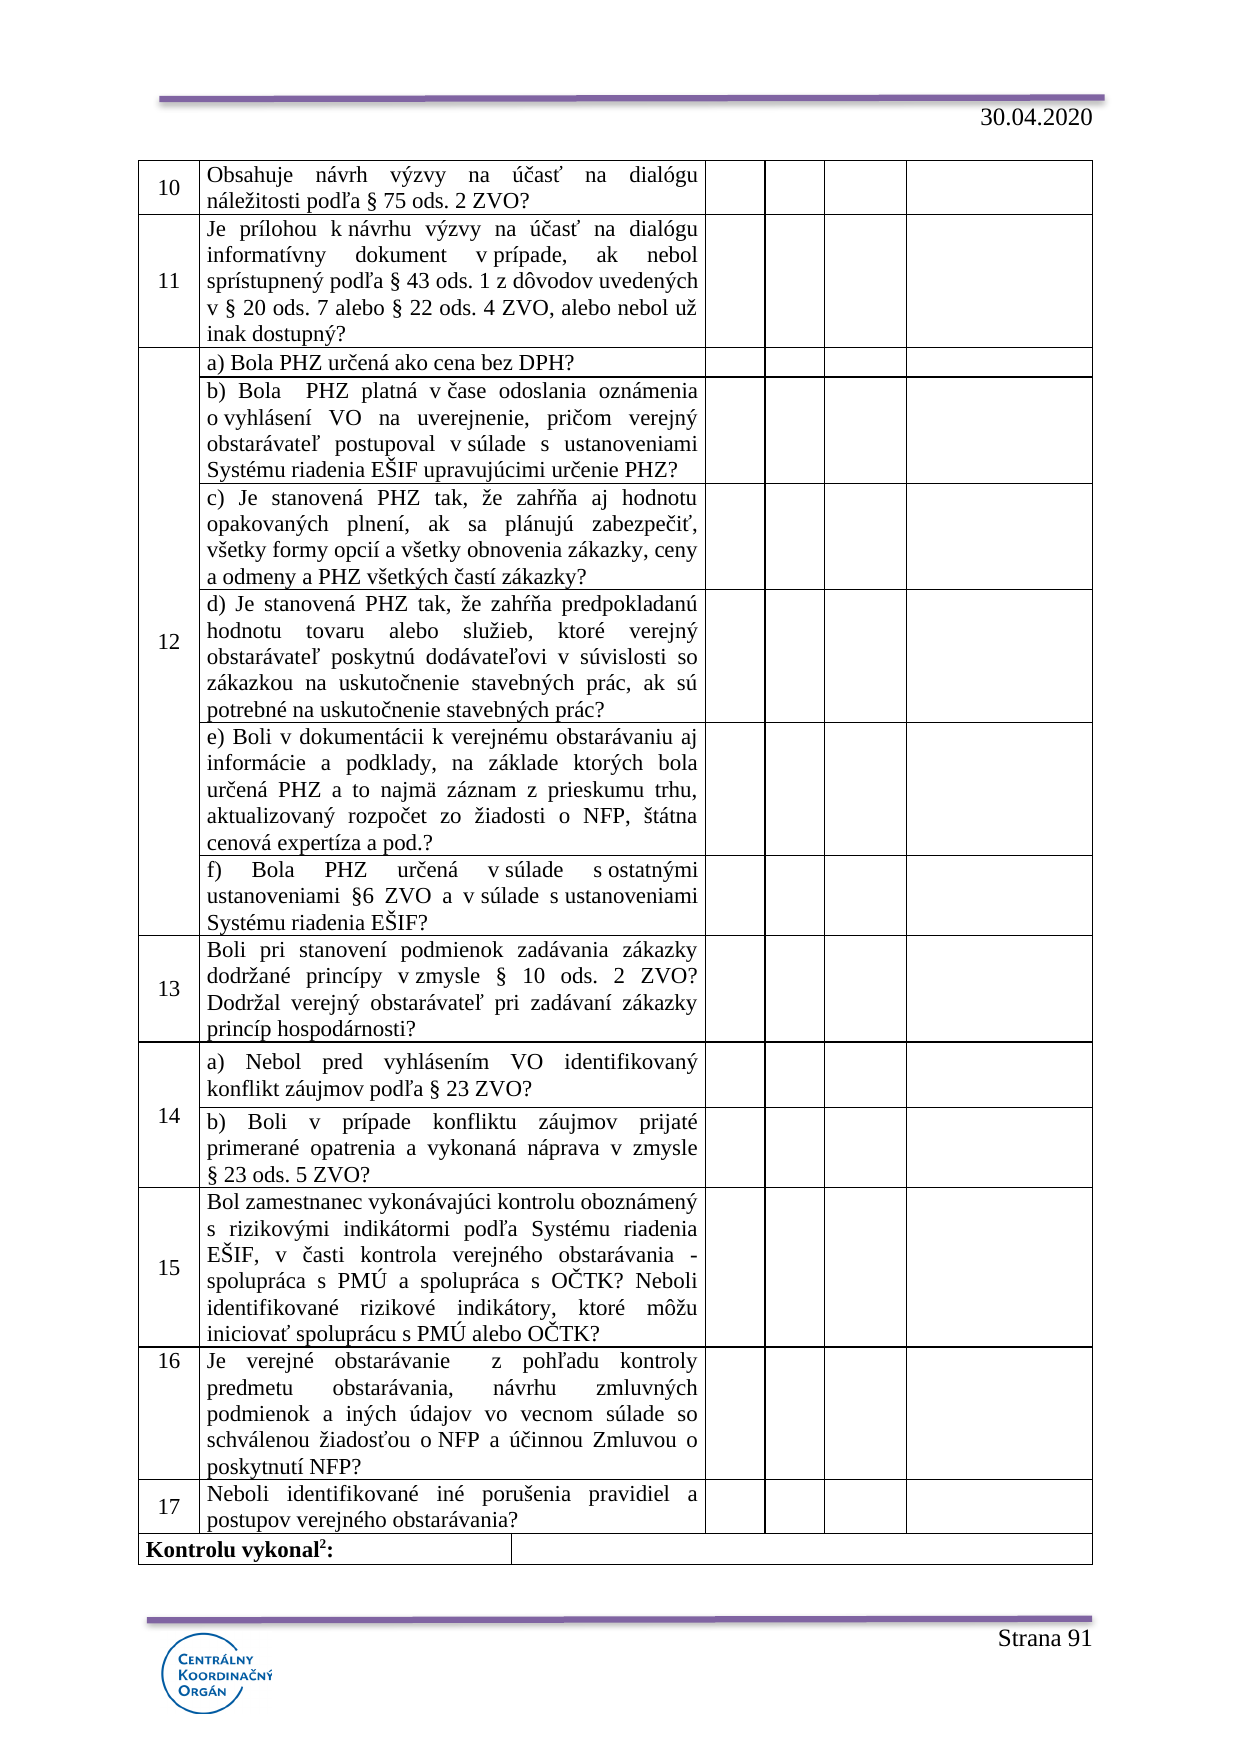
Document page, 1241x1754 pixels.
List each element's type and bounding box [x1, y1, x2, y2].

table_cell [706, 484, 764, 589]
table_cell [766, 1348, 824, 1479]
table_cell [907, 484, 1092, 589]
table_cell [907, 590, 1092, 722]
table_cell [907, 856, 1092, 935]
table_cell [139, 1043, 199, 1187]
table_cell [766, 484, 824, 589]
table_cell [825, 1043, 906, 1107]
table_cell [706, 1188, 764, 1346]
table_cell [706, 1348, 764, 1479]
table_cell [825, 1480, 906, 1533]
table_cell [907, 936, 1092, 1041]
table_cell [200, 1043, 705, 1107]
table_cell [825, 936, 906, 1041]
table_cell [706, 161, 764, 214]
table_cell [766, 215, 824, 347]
picture [159, 1631, 272, 1713]
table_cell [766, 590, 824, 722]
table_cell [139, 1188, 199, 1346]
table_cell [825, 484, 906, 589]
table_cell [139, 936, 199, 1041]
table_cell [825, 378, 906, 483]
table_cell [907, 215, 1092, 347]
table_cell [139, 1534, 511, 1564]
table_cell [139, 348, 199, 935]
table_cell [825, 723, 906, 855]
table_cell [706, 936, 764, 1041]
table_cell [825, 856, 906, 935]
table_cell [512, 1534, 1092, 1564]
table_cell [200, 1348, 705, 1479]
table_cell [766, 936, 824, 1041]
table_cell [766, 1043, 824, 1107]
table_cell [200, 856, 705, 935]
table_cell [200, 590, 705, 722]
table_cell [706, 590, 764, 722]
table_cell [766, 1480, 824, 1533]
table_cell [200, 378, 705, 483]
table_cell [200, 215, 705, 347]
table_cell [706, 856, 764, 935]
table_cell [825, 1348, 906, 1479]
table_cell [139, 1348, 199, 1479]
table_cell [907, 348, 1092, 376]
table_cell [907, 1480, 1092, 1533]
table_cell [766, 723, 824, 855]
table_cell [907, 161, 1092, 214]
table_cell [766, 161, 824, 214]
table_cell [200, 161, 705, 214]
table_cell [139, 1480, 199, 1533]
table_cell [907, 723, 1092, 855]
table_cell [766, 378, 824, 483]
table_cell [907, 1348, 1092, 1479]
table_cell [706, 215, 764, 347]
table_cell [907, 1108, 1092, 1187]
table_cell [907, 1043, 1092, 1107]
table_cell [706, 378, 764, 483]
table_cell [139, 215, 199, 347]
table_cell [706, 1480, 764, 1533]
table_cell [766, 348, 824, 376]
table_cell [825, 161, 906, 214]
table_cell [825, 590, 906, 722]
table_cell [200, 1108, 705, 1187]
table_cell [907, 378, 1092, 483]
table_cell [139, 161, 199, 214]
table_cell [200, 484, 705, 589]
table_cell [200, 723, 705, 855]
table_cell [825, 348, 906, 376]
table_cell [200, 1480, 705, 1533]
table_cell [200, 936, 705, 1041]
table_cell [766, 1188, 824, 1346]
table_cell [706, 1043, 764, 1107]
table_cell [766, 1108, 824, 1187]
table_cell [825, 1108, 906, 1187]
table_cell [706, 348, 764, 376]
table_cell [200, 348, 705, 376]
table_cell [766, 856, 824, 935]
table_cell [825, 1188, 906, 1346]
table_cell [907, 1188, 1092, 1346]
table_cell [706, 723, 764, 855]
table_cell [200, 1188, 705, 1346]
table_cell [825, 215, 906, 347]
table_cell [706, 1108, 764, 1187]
